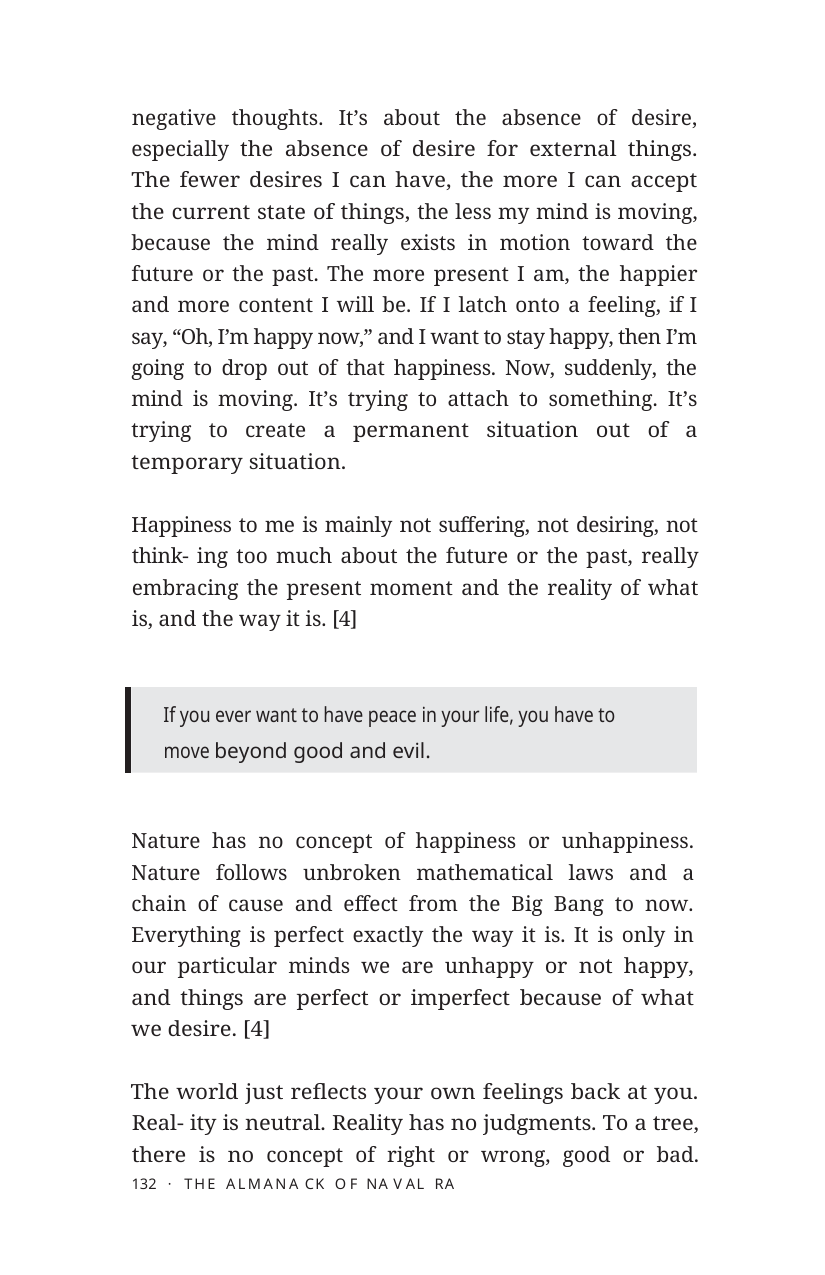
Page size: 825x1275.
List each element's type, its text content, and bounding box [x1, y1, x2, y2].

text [130, 1077, 699, 1168]
text negative thoughts. It’s about the absence of desire, especially the absence of desire for external things. The fewer desires I can have, the more I can accept the current state of things, the less my mind is moving, because the mind really exists in motion toward the future or the past. The more present I am, the happier and more content I will be. If I latch onto a feeling, if I say, “Oh, I’m happy now,” and I want to stay happy, then I’m going to drop out of that happiness. Now, suddenly, the mind is moving. It’s trying to attach to something. It’s trying to create a permanent situation out of a temporary situation. [131, 103, 698, 475]
text Happiness to me is mainly not suffering, not desiring, not think- ing too much about the future or the past, really embracing the present moment and the reality of what is, and the way it is. [4] [131, 510, 699, 632]
text Nature has no concept of happiness or unhappiness. Nature follows unbroken mathematical laws and a chain of cause and effect from the Big Bang to now. Everything is perfect exactly the way it is. It is only in our particular minds we are unhappy or not happy, and things are perfect or imperfect because of what we desire. [4] [131, 827, 694, 1042]
